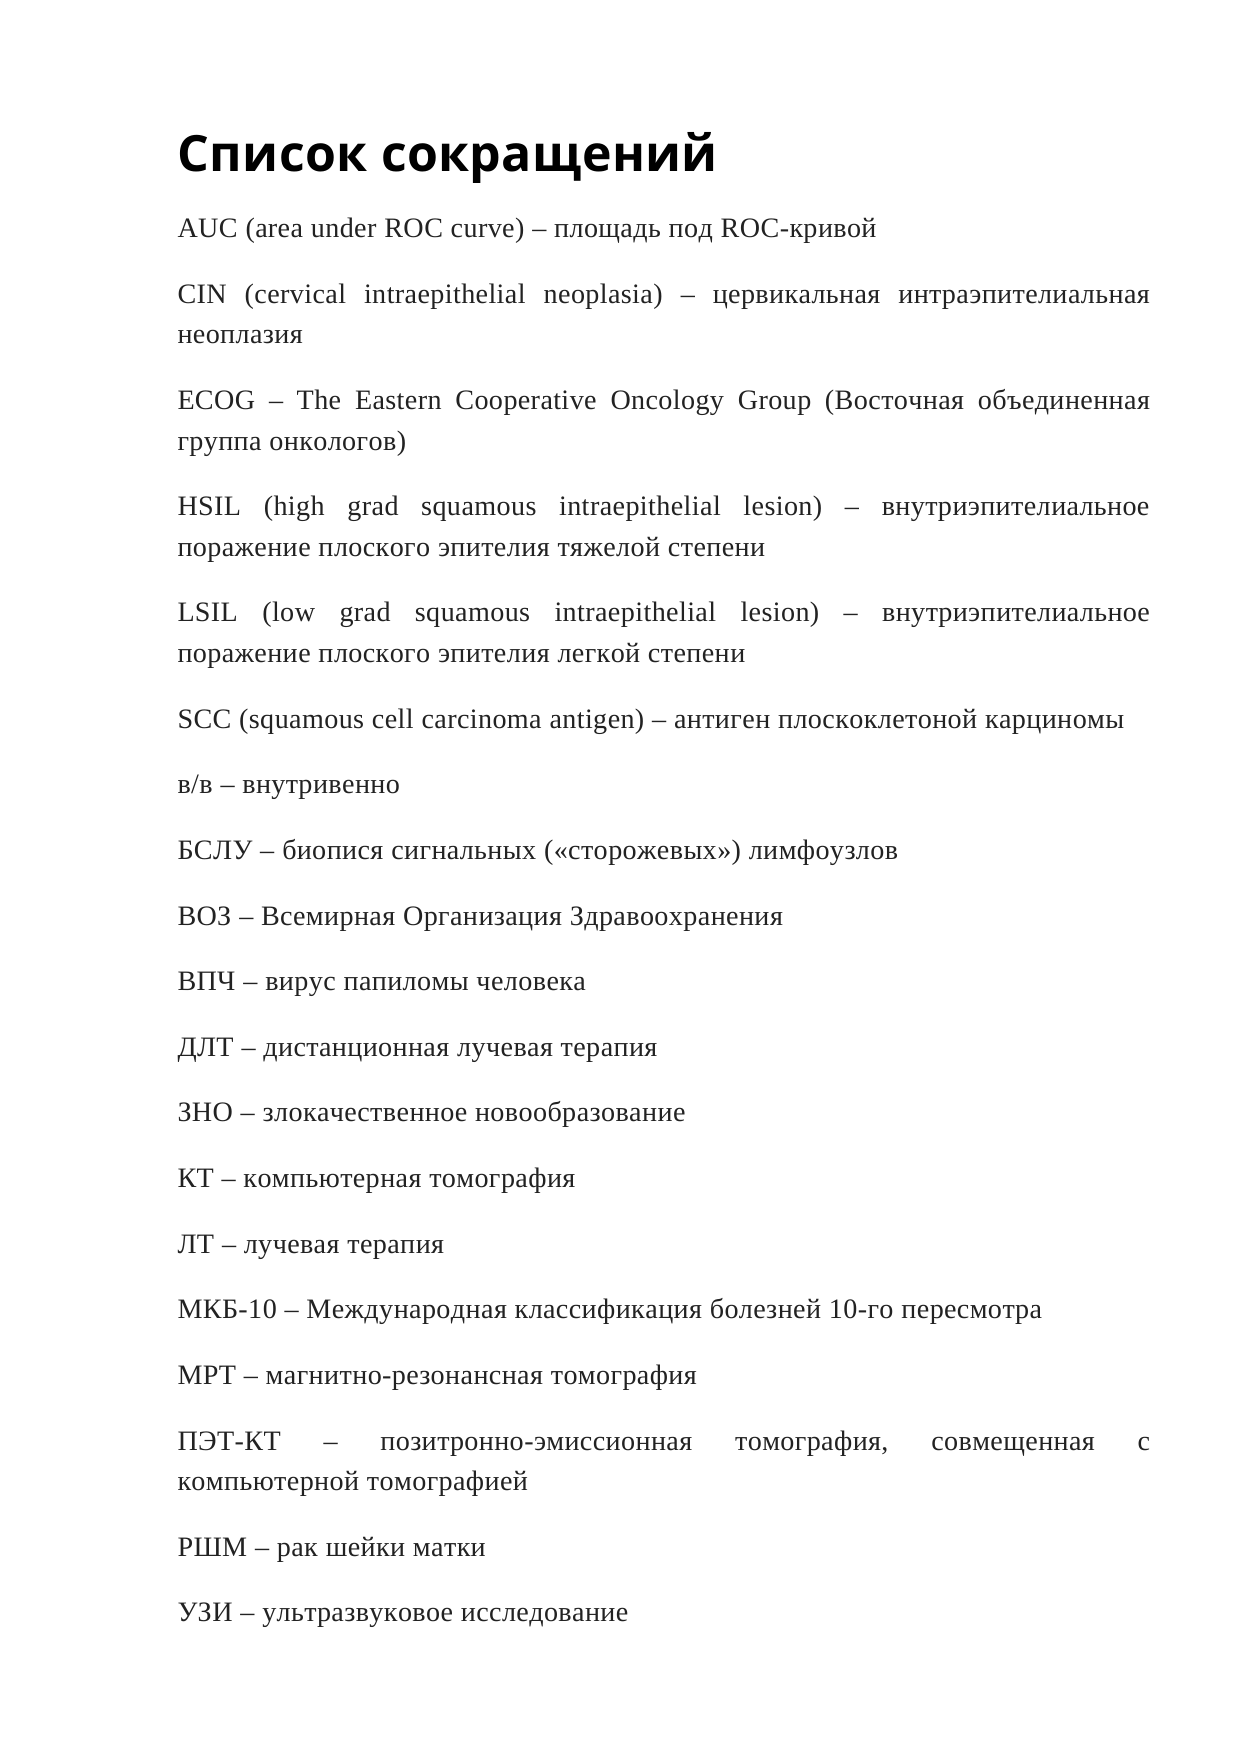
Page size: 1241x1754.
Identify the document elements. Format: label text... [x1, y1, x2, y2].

text ДЛТ – дистанционная лучевая терапия [177, 1022, 1152, 1062]
text AUC (area under ROC curve) – площадь под ROC-кривой [177, 203, 1152, 243]
text HSIL (high grad squamous intraepithelial lesion) – внутриэпителиальное поражение плоского эпителия тяжелой степени [177, 481, 1152, 562]
text МКБ-10 – Международная классификация болезней 10-го пересмотра [177, 1284, 1152, 1325]
text БСЛУ – биопися сигнальных («сторожевых») лимфоузлов [177, 825, 1152, 865]
text РШМ – рак шейки матки [177, 1522, 1152, 1562]
text в/в – внутривенно [177, 759, 1152, 800]
text LSIL (low grad squamous intraepithelial lesion) – внутриэпителиальное поражение плоского эпителия легкой степени [177, 587, 1152, 668]
text КТ – компьютерная томография [177, 1153, 1152, 1193]
text ЛТ – лучевая терапия [177, 1218, 1152, 1259]
text ECOG – The Eastern Cooperative Oncology Group (Восточная объединенная группа онкологов) [177, 375, 1152, 456]
text ПЭТ-КТ – позитронно-эмиссионная томография, совмещенная с компьютерной томографией [177, 1415, 1152, 1497]
text Список сокращений [177, 118, 1152, 186]
text ВПЧ – вирус папиломы человека [177, 956, 1152, 997]
text ВОЗ – Всемирная Организация Здравоохранения [177, 890, 1152, 931]
text ЗНО – злокачественное новообразование [177, 1087, 1152, 1128]
text МРТ – магнитно-резонансная томография [177, 1350, 1152, 1390]
text SCC (squamous cell carcinoma antigen) – антиген плоскоклетоной карциномы [177, 693, 1152, 734]
text УЗИ – ультразвуковое исследование [177, 1587, 1152, 1628]
text CIN (cervical intraepithelial neoplasia) – цервикальная интраэпителиальная неоплазия [177, 268, 1152, 350]
